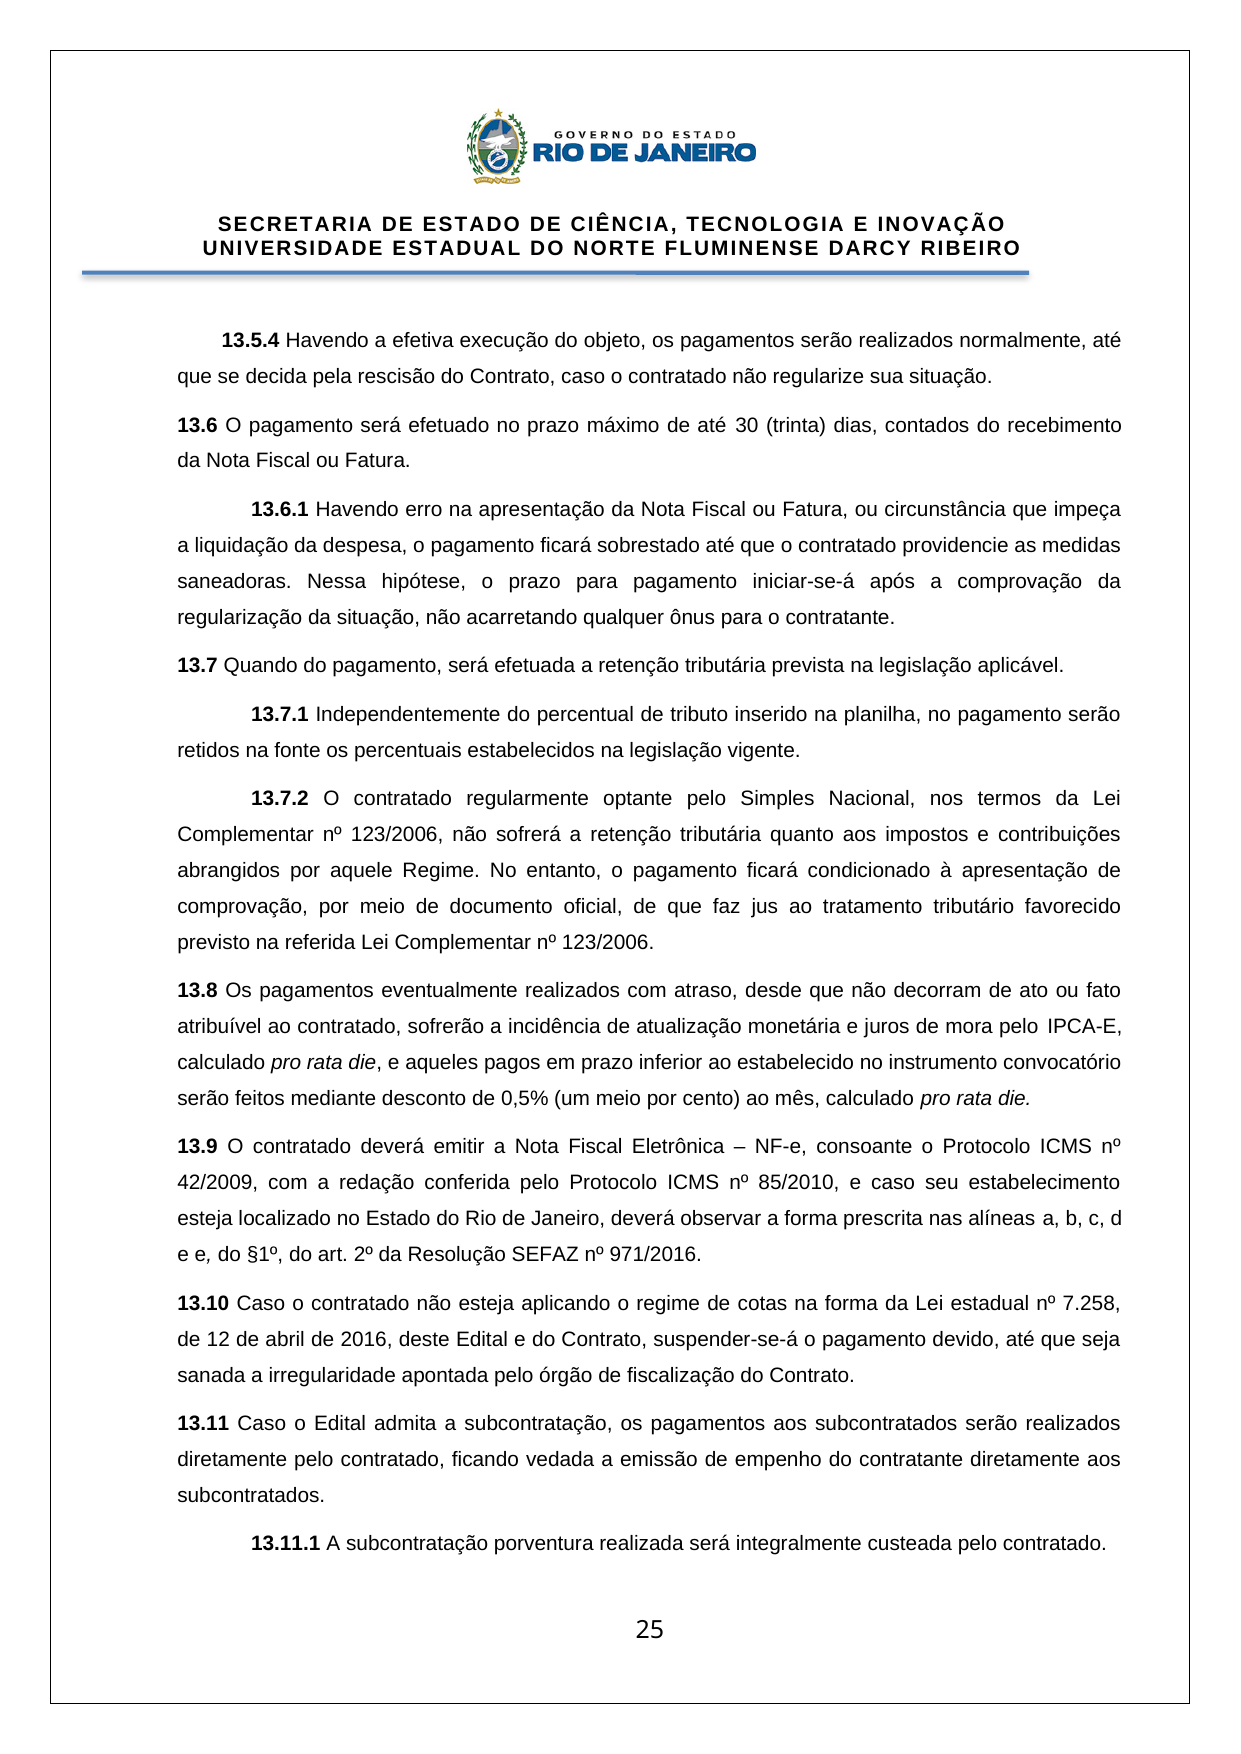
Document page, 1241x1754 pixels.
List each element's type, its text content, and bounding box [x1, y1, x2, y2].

list 13.10 Caso o contratado não esteja aplicando o regime de cotas na forma da Lei estadual nº 7.258, de 12 de abril de 2016, deste Edital e do Contrato, suspender-se-á o pagamento devido, até que seja sanada a irregularidade apontada pelo órgão de fiscalização do Contrato. [177, 1291, 1122, 1386]
list 13.7.1 Independentemente do percentual de tributo inserido na planilha, no pagamento serão retidos na fonte os percentuais estabelecidos na legislação vigente. [177, 701, 1122, 761]
list 13.8 Os pagamentos eventualmente realizados com atraso, desde que não decorram de ato ou fato atribuível ao contratado, sofrerão a incidência de atualização monetária e juros de mora pelo IPCA-E, calculado pro rata die, e aqueles pagos em prazo inferior ao estabelecido no instrumento convocatório serão feitos mediante desconto de 0,5% (um meio por cento) ao mês, calculado pro rata die. [177, 978, 1122, 1110]
list 13.11 Caso o Edital admita a subcontratação, os pagamentos aos subcontratados serão realizados diretamente pelo contratado, ficando vedada a emissão de empenho do contratante diretamente aos subcontratados. [177, 1411, 1122, 1507]
list 13.11.1 A subcontratação porventura realizada será integralmente custeada pelo contratado. [177, 1531, 1122, 1555]
list 13.6.1 Havendo erro na apresentação da Nota Fiscal ou Fatura, ou circunstância que impeça a liquidação da despesa, o pagamento ficará sobrestado até que o contratado providencie as medidas saneadoras. Nessa hipótese, o prazo para pagamento iniciar-se-á após a comprovação da regularização da situação, não acarretando qualquer ônus para o contratante. [177, 497, 1122, 628]
picture [467, 108, 756, 184]
list 13.5.4 Havendo a efetiva execução do objeto, os pagamentos serão realizados normalmente, até que se decida pela rescisão do Contrato, caso o contratado não regularize sua situação. [177, 328, 1122, 388]
list 13.9 O contratado deverá emitir a Nota Fiscal Eletrônica – NF-e, consoante o Protocolo ICMS nº 42/2009, com a redação conferida pelo Protocolo ICMS nº 85/2010, e caso seu estabelecimento esteja localizado no Estado do Rio de Janeiro, deverá observar a forma prescrita nas alíneas a, b, c, d e e, do §1º, do art. 2º da Resolução SEFAZ nº 971/2016. [177, 1134, 1122, 1266]
list 13.7.2 O contratado regularmente optante pelo Simples Nacional, nos termos da Lei Complementar nº 123/2006, não sofrerá a retenção tributária quanto aos impostos e contribuições abrangidos por aquele Regime. No entanto, o pagamento ficará condicionado à apresentação de comprovação, por meio de documento oficial, de que faz jus ao tratamento tributário favorecido previsto na referida Lei Complementar nº 123/2006. [177, 786, 1122, 953]
list 13.7 Quando do pagamento, será efetuada a retenção tributária prevista na legislação aplicável. [177, 653, 1122, 677]
list 13.6 O pagamento será efetuado no prazo máximo de até 30 (trinta) dias, contados do recebimento da Nota Fiscal ou Fatura. [177, 412, 1122, 472]
